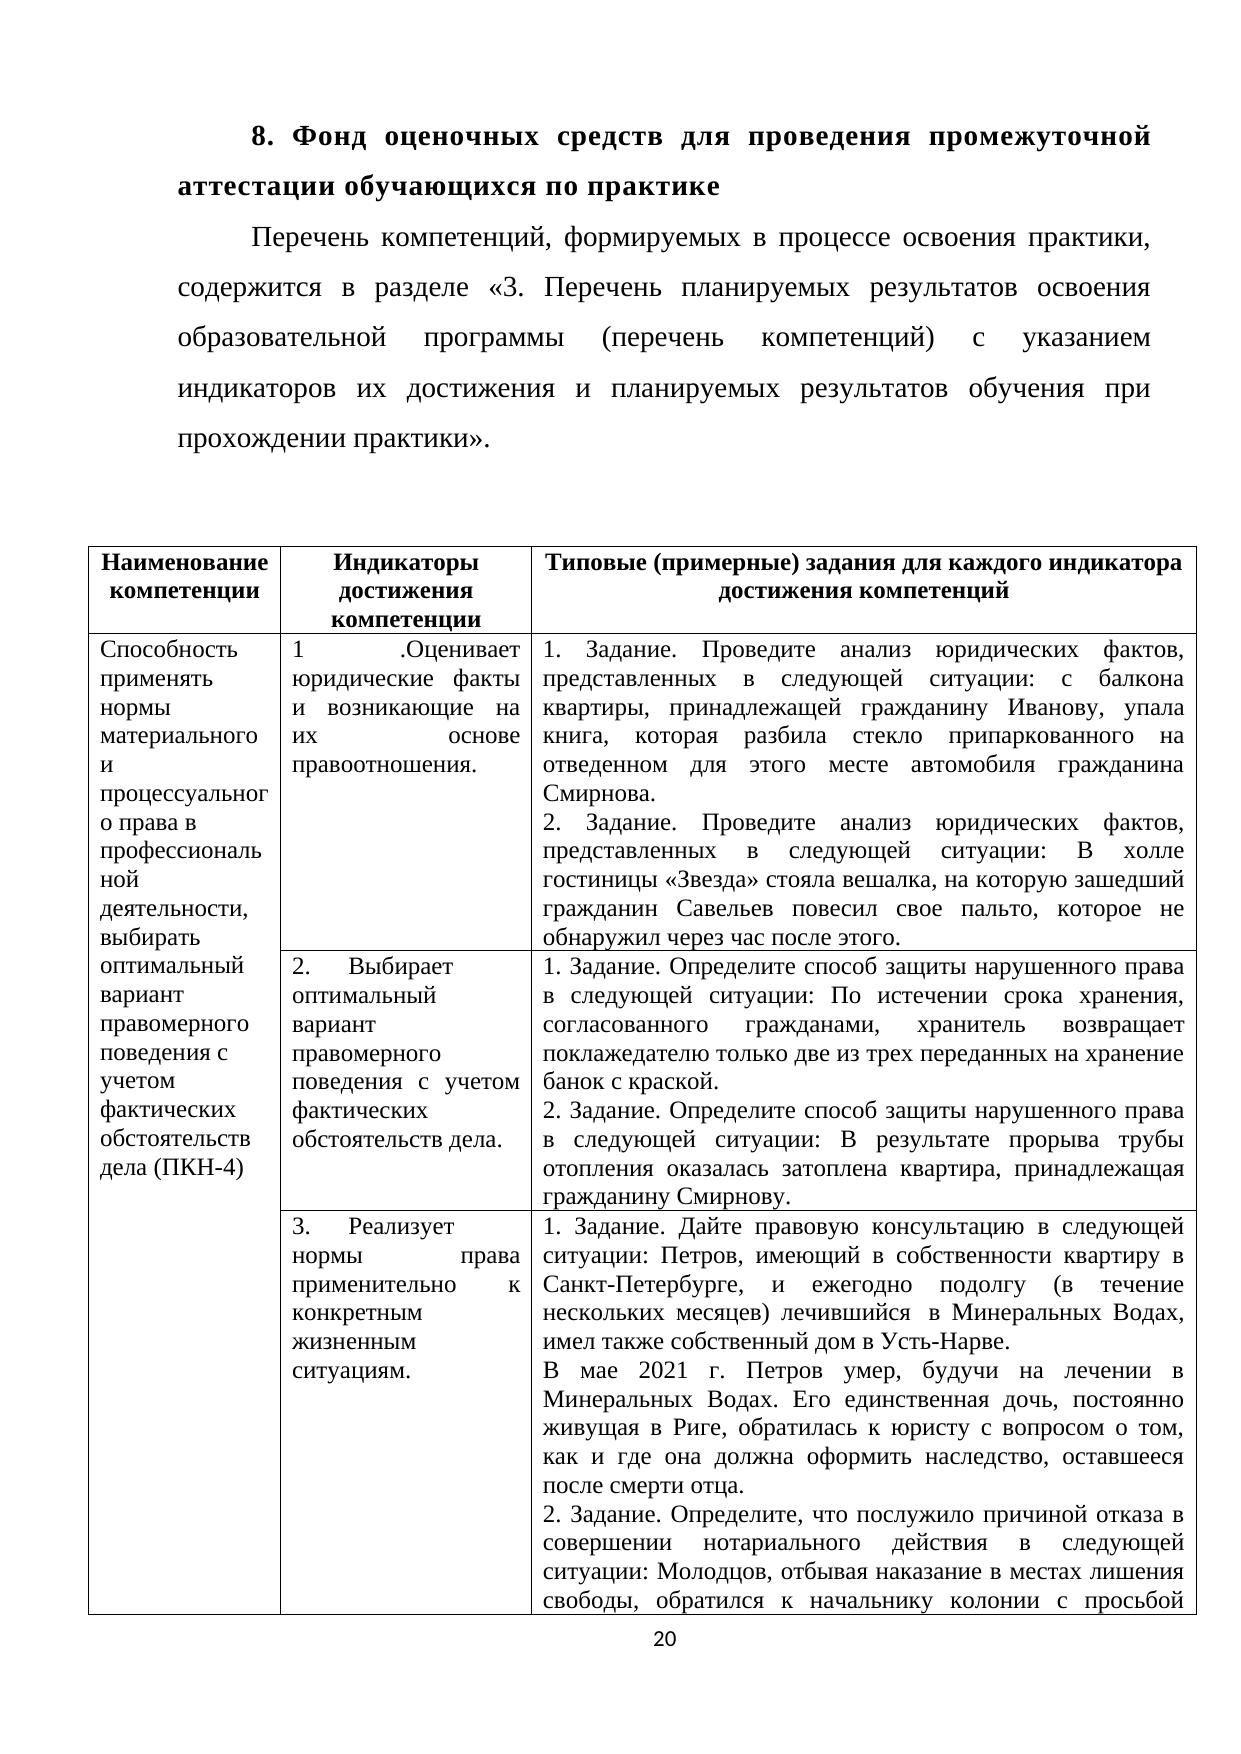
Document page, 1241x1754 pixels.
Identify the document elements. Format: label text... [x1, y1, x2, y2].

table_cell 2. Выбирает оптимальный вариант правомерного поведения с учетом фактических обстоятельств дела. [281, 951, 531, 1210]
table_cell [281, 1211, 531, 1614]
table_cell Способность применять нормы материального и процессуального права в профессиональной деятельности, выбирать оптимальный вариант правомерного поведения с учетом фактических обстоятельств дела (ПКН-4) [89, 634, 280, 1614]
table_header Типовые (примерные) задания для каждого индикатора достижения компетенций [532, 547, 1196, 633]
text Перечень компетенций, формируемых в процессе освоения практики, содержится в разделе «3. Перечень планируемых результатов освоения образовательной программы (перечень компетенций) с указанием индикаторов их достижения и планируемых результатов обучения при прохождении практики». [177, 219, 1152, 453]
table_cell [532, 1211, 1196, 1614]
table_header Индикаторы достижения компетенции [281, 547, 531, 633]
table_header Наименование компетенции [89, 547, 280, 633]
text 8. Фонд оценочных средств для проведения промежуточной аттестации обучающихся по практике [177, 118, 1152, 202]
table_cell 1 .Оценивает юридические факты и возникающие на их основе правоотношения. [281, 634, 531, 950]
table_cell 1. Задание. Определите способ защиты нарушенного права в следующей ситуации: По истечении срока хранения, согласованного гражданами, хранитель возвращает поклажедателю только две из трех переданных на хранение банок с краской. 2. Задание. Определите способ защиты нарушенного права в следующей ситуации: В результате прорыва трубы отопления оказалась затоплена квартира, принадлежащая гражданину Смирнову. [532, 951, 1196, 1210]
table_cell 1. Задание. Проведите анализ юридических фактов, представленных в следующей ситуации: с балкона квартиры, принадлежащей гражданину Иванову, упала книга, которая разбила стекло припаркованного на отведенном для этого месте автомобиля гражданина Смирнова. 2. Задание. Проведите анализ юридических фактов, представленных в следующей ситуации: В холле гостиницы «Звезда» стояла вешалка, на которую зашедший гражданин Савельев повесил свое пальто, которое не обнаружил через час после этого. [532, 634, 1196, 950]
